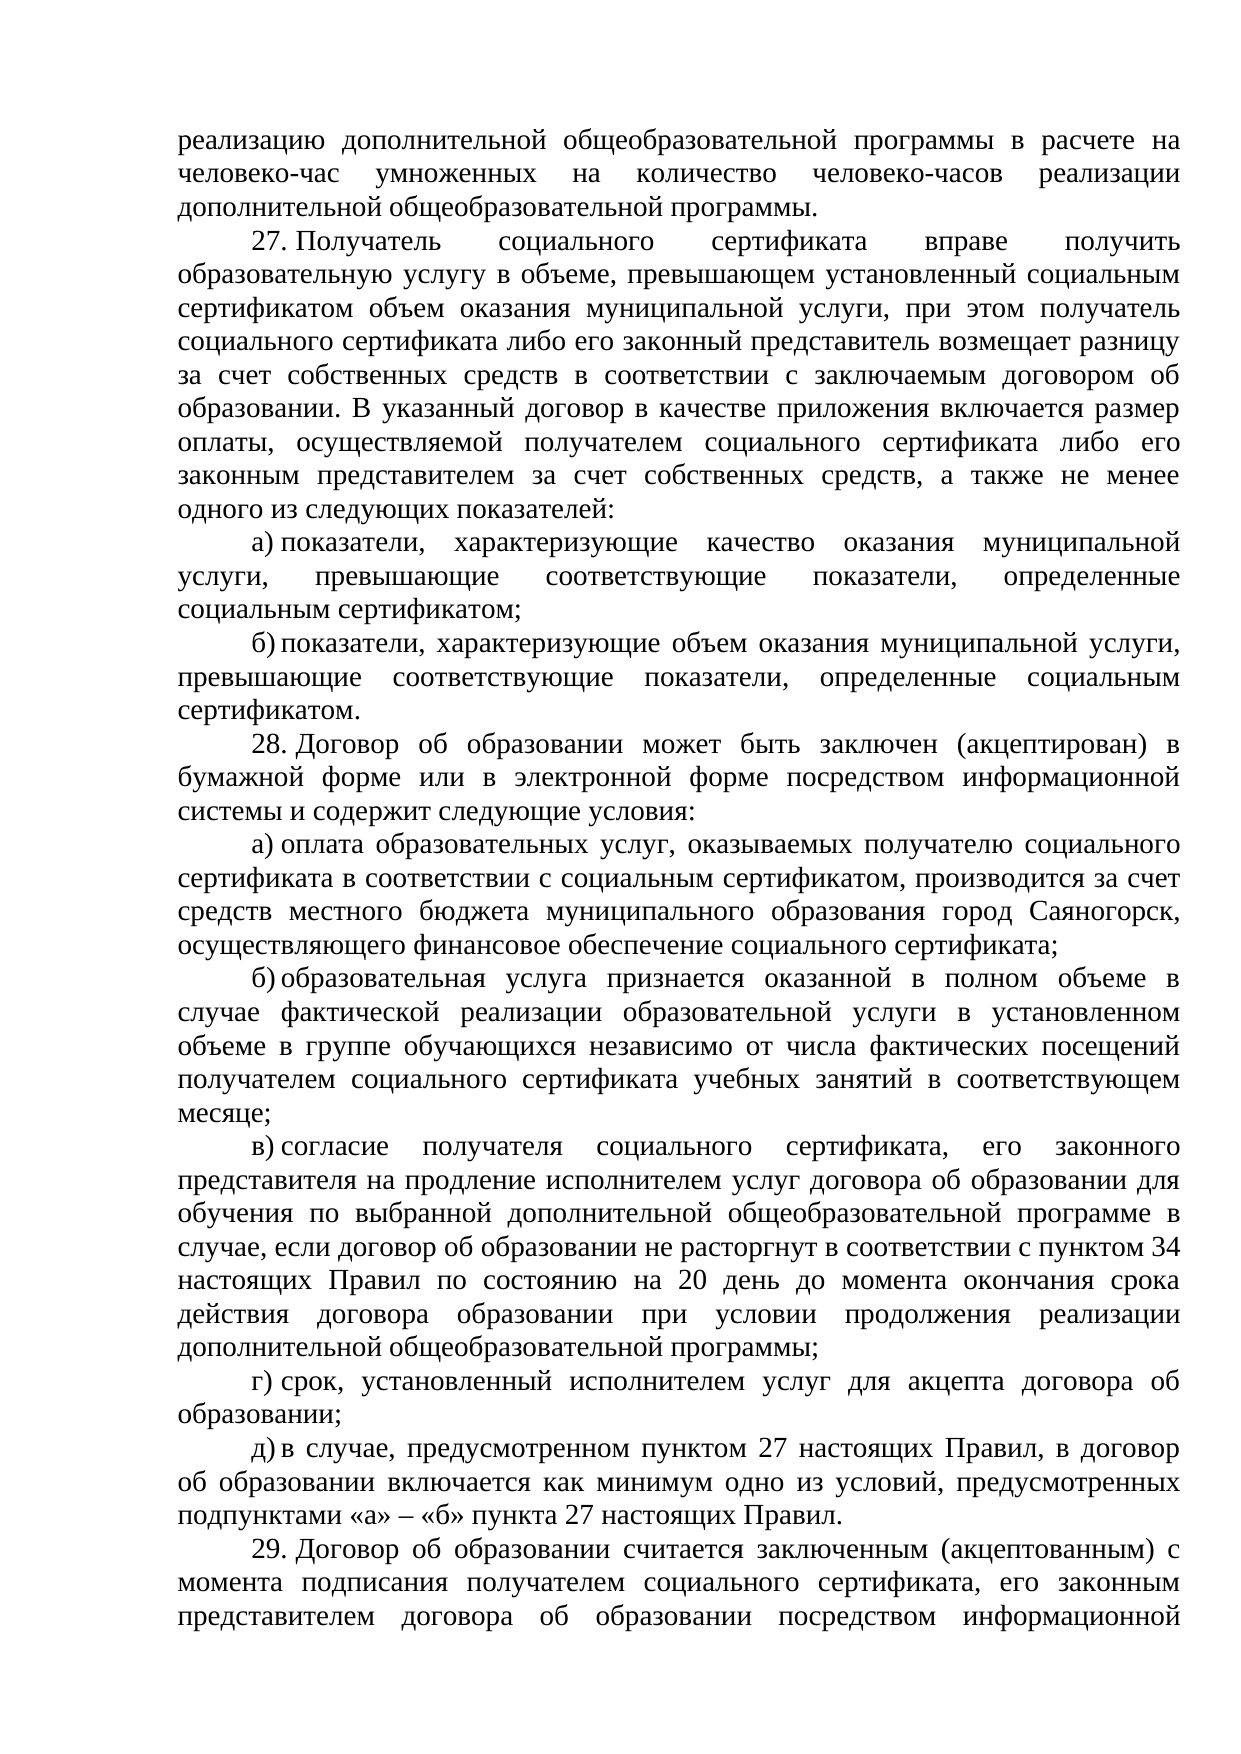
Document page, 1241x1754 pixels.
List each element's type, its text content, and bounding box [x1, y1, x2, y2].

list в случае, предусмотренном пунктом 27 настоящих Правил, в договор об образовании включается как минимум одно из условий, предусмотренных подпунктами «а» – «б» пункта 27 настоящих Правил. [177, 1430, 1181, 1531]
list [177, 122, 1181, 223]
list оплата образовательных услуг, оказываемых получателю социального сертификата в соответствии с социальным сертификатом, производится за счет средств местного бюджета муниципального образования город Саяногорск, осуществляющего финансовое обеспечение социального сертификата; [177, 826, 1181, 961]
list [177, 1531, 1181, 1631]
list показатели, характеризующие объем оказания муниципальной услуги, превышающие соответствующие показатели, определенные социальным сертификатом. [177, 625, 1181, 726]
list Получатель социального сертификата вправе получить образовательную услугу в объеме, превышающем установленный социальным сертификатом объем оказания муниципальной услуги, при этом получатель социального сертификата либо его законный представитель возмещает разницу за счет собственных средств в соответствии с заключаемым договором об образовании. В указанный договор в качестве приложения включается размер оплаты, осуществляемой получателем социального сертификата либо его законным представителем за счет собственных средств, а также не менее одного из следующих показателей: [177, 223, 1181, 524]
list срок, установленный исполнителем услуг для акцепта договора об образовании; [177, 1363, 1181, 1430]
list образовательная услуга признается оказанной в полном объеме в случае фактической реализации образовательной услуги в установленном объеме в группе обучающихся независимо от числа фактических посещений получателем социального сертификата учебных занятий в соответствующем месяце; [177, 961, 1181, 1128]
list согласие получателя социального сертификата, его законного представителя на продление исполнителем услуг договора об образовании для обучения по выбранной дополнительной общеобразовательной программе в случае, если договор об образовании не расторгнут в соответствии с пунктом 34 настоящих Правил по состоянию на 20 день до момента окончания срока действия договора образовании при условии продолжения реализации дополнительной общеобразовательной программы; [177, 1128, 1181, 1363]
list Договор об образовании может быть заключен (акцептирован) в бумажной форме или в электронной форме посредством информационной системы и содержит следующие условия: [177, 726, 1181, 826]
list показатели, характеризующие качество оказания муниципальной услуги, превышающие соответствующие показатели, определенные социальным сертификатом; [177, 524, 1181, 625]
